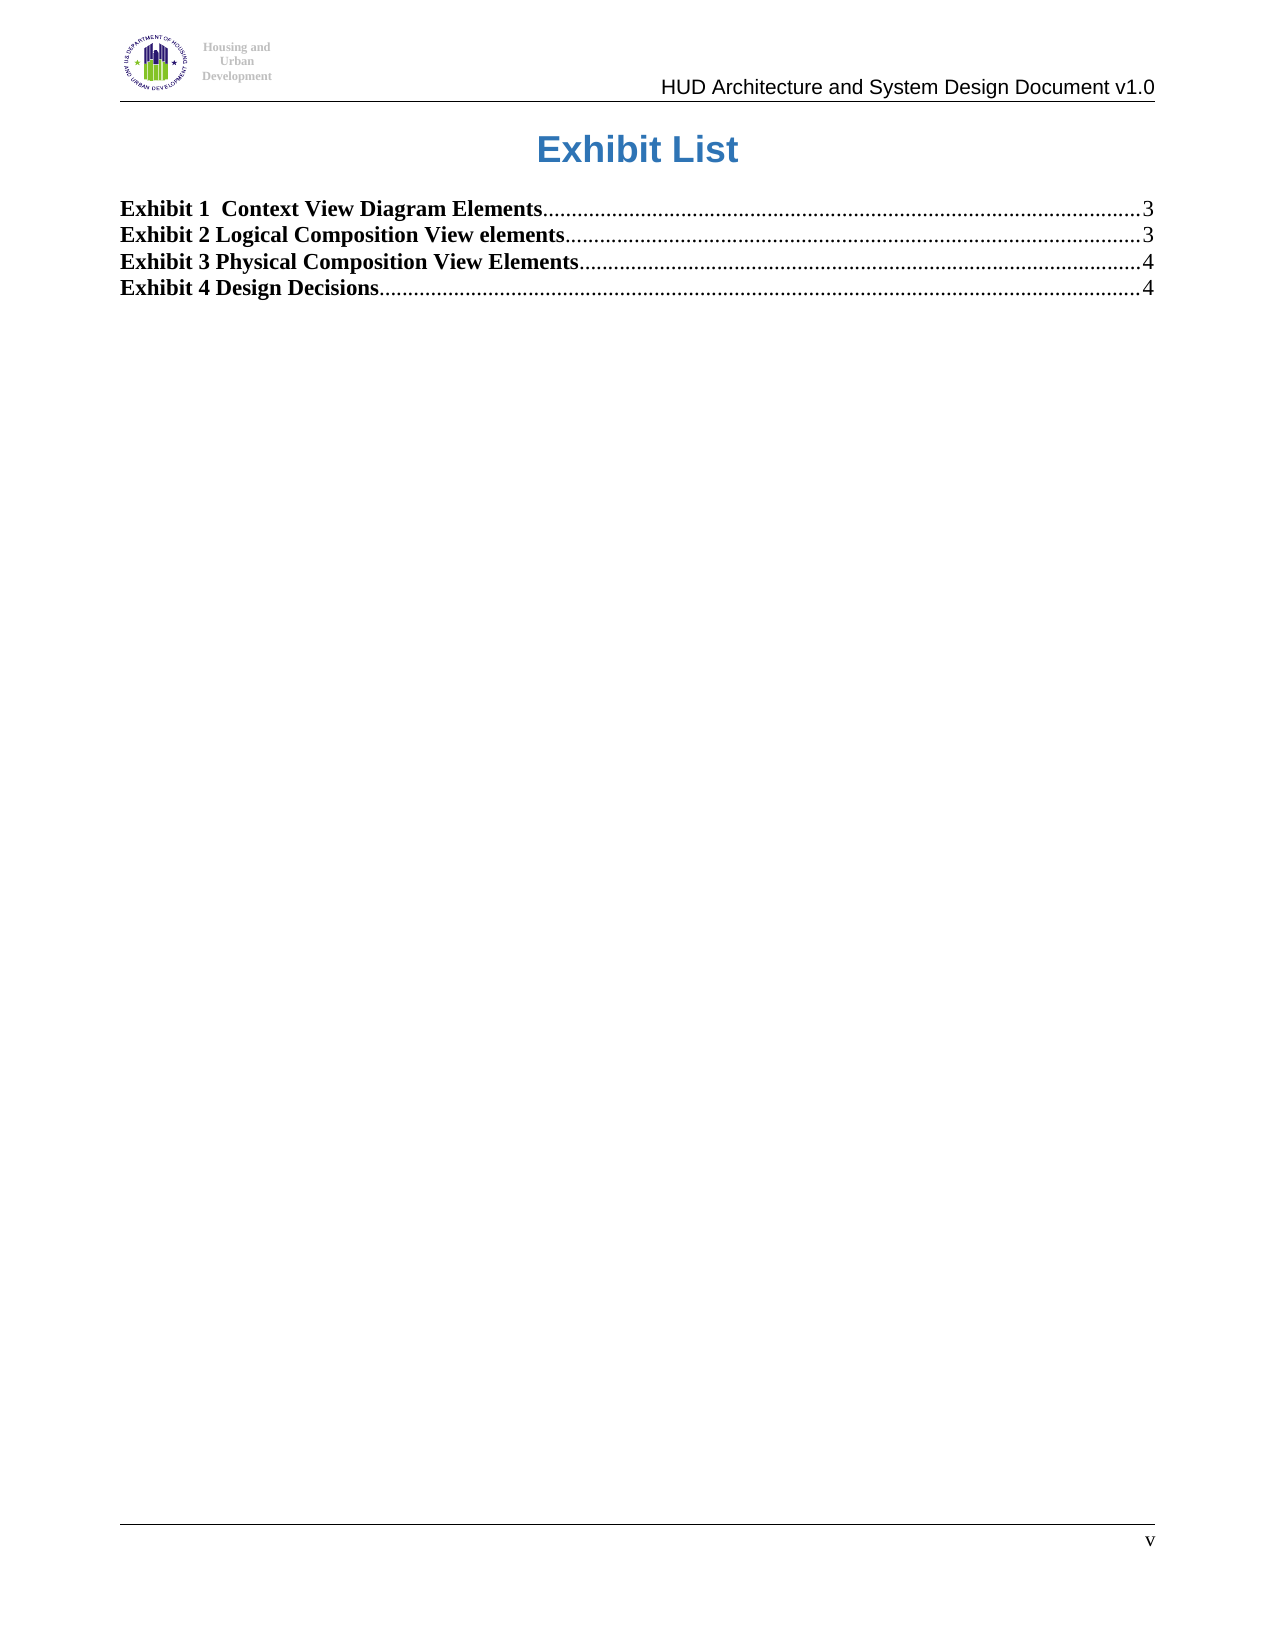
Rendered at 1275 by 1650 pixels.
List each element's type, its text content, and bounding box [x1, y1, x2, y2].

text Exhibit 3 Physical Composition View Elements 4 [120, 248, 1155, 274]
text Exhibit 2 Logical Composition View elements 3 [120, 222, 1155, 248]
text Exhibit 4 Design Decisions 4 [120, 274, 1155, 301]
title Exhibit List [120, 127, 1155, 170]
text Exhibit 1 Context View Diagram Elements 3 [120, 195, 1155, 222]
